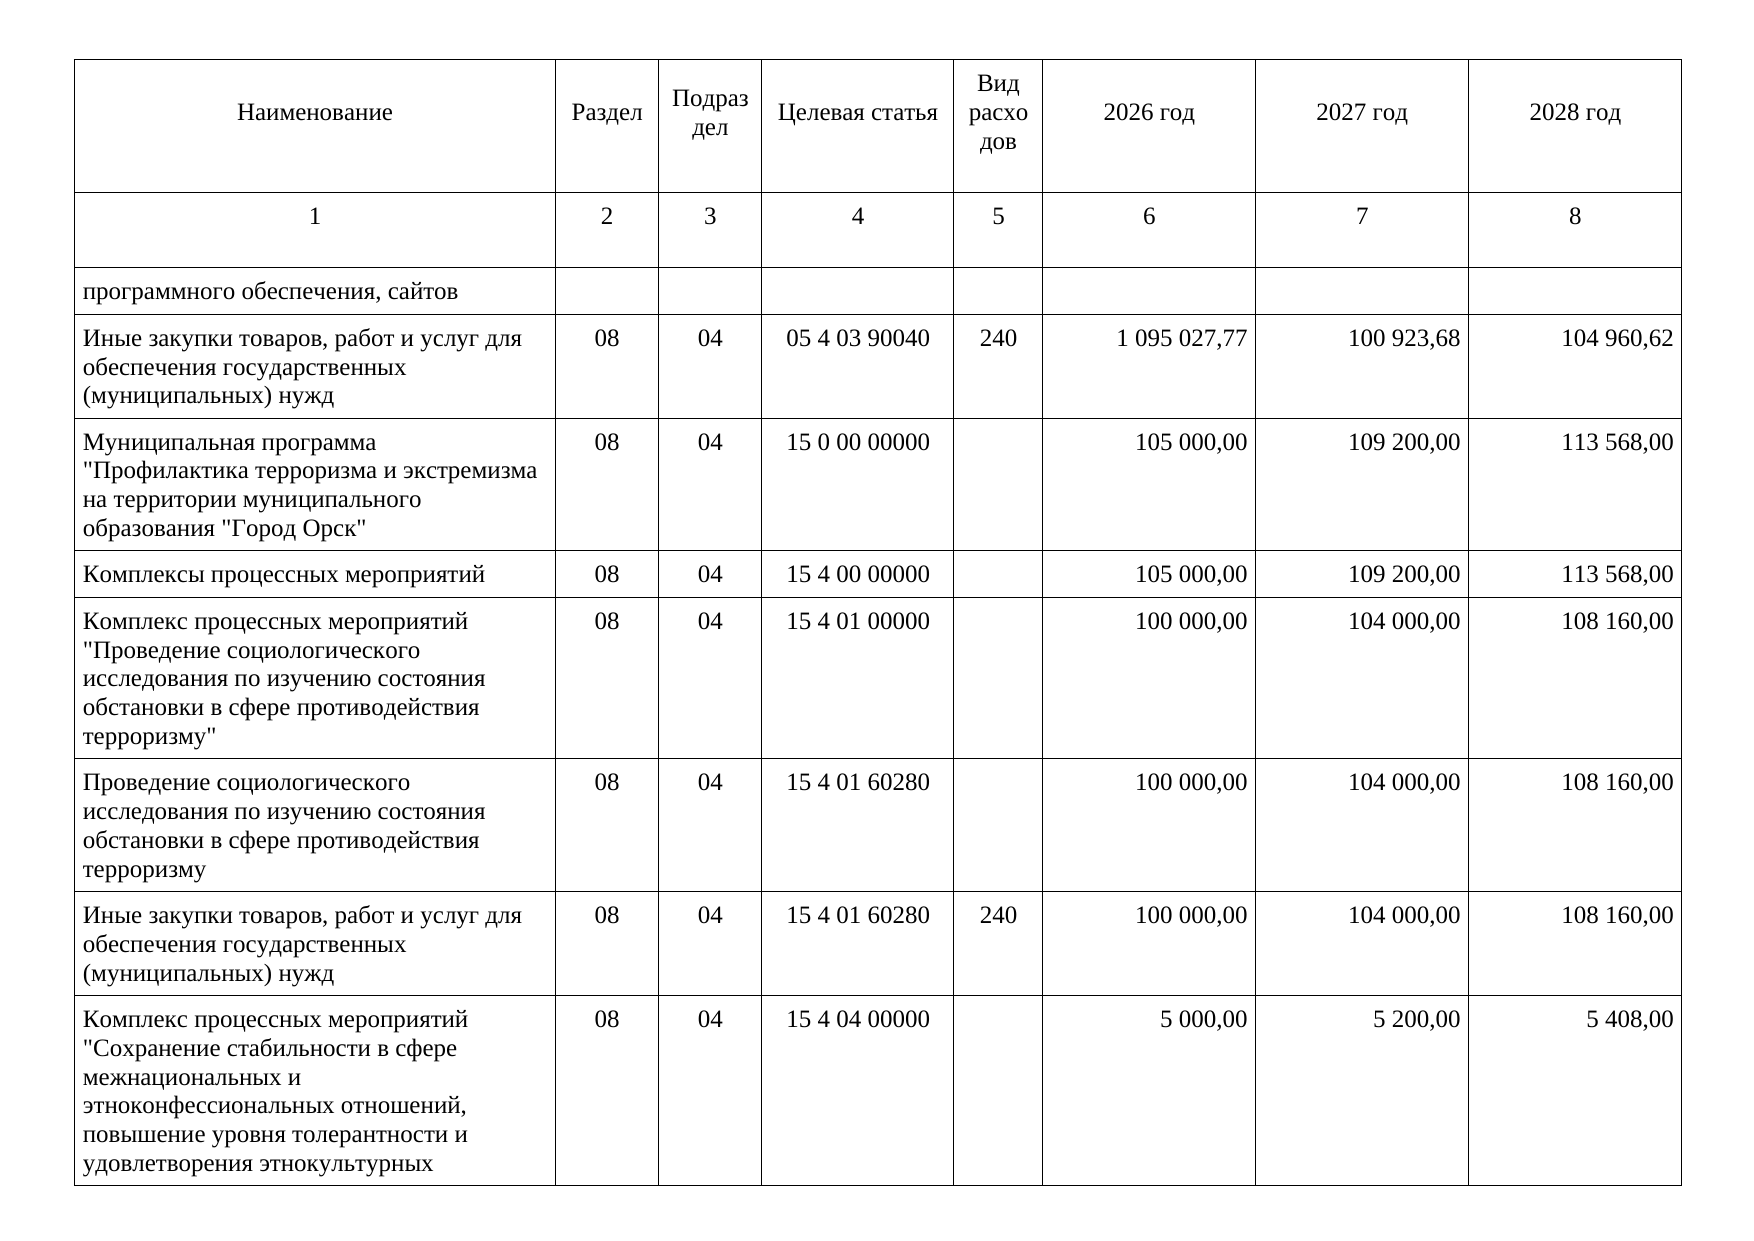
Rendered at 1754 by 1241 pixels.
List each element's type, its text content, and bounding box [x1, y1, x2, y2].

table_cell 4 [762, 193, 953, 267]
table_header 2028 год [1469, 60, 1681, 192]
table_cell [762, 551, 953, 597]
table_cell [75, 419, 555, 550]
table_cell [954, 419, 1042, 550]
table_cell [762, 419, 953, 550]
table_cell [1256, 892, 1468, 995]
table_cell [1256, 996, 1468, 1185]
table_header Наименование [75, 60, 555, 192]
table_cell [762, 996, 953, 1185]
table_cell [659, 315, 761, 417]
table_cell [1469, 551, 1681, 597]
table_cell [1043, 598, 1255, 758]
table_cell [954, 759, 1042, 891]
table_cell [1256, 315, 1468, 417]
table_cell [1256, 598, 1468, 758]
table_cell 2 [556, 193, 658, 267]
table_header Вид расходов [954, 60, 1042, 192]
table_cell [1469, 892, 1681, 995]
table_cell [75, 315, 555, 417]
table_header Раздел [556, 60, 658, 192]
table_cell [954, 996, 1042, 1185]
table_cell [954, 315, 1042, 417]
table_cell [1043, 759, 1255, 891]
table_cell 7 [1256, 193, 1468, 267]
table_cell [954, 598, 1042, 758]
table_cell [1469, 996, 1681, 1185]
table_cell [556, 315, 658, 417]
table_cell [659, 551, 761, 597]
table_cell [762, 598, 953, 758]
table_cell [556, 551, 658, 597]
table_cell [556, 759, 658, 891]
table_cell 3 [659, 193, 761, 267]
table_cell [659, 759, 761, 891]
table_header 2027 год [1256, 60, 1468, 192]
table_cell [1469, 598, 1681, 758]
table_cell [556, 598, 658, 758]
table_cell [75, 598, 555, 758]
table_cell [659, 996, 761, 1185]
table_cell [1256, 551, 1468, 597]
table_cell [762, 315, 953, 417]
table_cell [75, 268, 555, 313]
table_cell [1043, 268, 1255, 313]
table_cell 1 [75, 193, 555, 267]
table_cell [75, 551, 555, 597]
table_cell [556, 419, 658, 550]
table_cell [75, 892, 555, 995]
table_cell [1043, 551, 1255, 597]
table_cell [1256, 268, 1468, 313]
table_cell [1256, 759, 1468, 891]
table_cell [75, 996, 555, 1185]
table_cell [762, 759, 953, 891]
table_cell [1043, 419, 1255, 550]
table_header Подраздел [659, 60, 761, 192]
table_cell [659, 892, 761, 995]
table_cell 8 [1469, 193, 1681, 267]
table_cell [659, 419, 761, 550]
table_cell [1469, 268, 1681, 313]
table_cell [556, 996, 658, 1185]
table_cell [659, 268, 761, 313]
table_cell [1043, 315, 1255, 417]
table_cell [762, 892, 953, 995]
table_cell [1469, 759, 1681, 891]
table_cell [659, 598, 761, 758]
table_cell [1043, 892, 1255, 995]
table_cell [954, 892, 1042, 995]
table_header Целевая статья [762, 60, 953, 192]
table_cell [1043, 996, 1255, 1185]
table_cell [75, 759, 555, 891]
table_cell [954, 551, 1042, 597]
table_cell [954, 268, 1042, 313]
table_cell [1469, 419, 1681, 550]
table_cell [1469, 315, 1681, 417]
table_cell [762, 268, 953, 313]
table_cell 5 [954, 193, 1042, 267]
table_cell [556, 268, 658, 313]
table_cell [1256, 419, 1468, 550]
table_header 2026 год [1043, 60, 1255, 192]
table_cell 6 [1043, 193, 1255, 267]
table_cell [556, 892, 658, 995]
